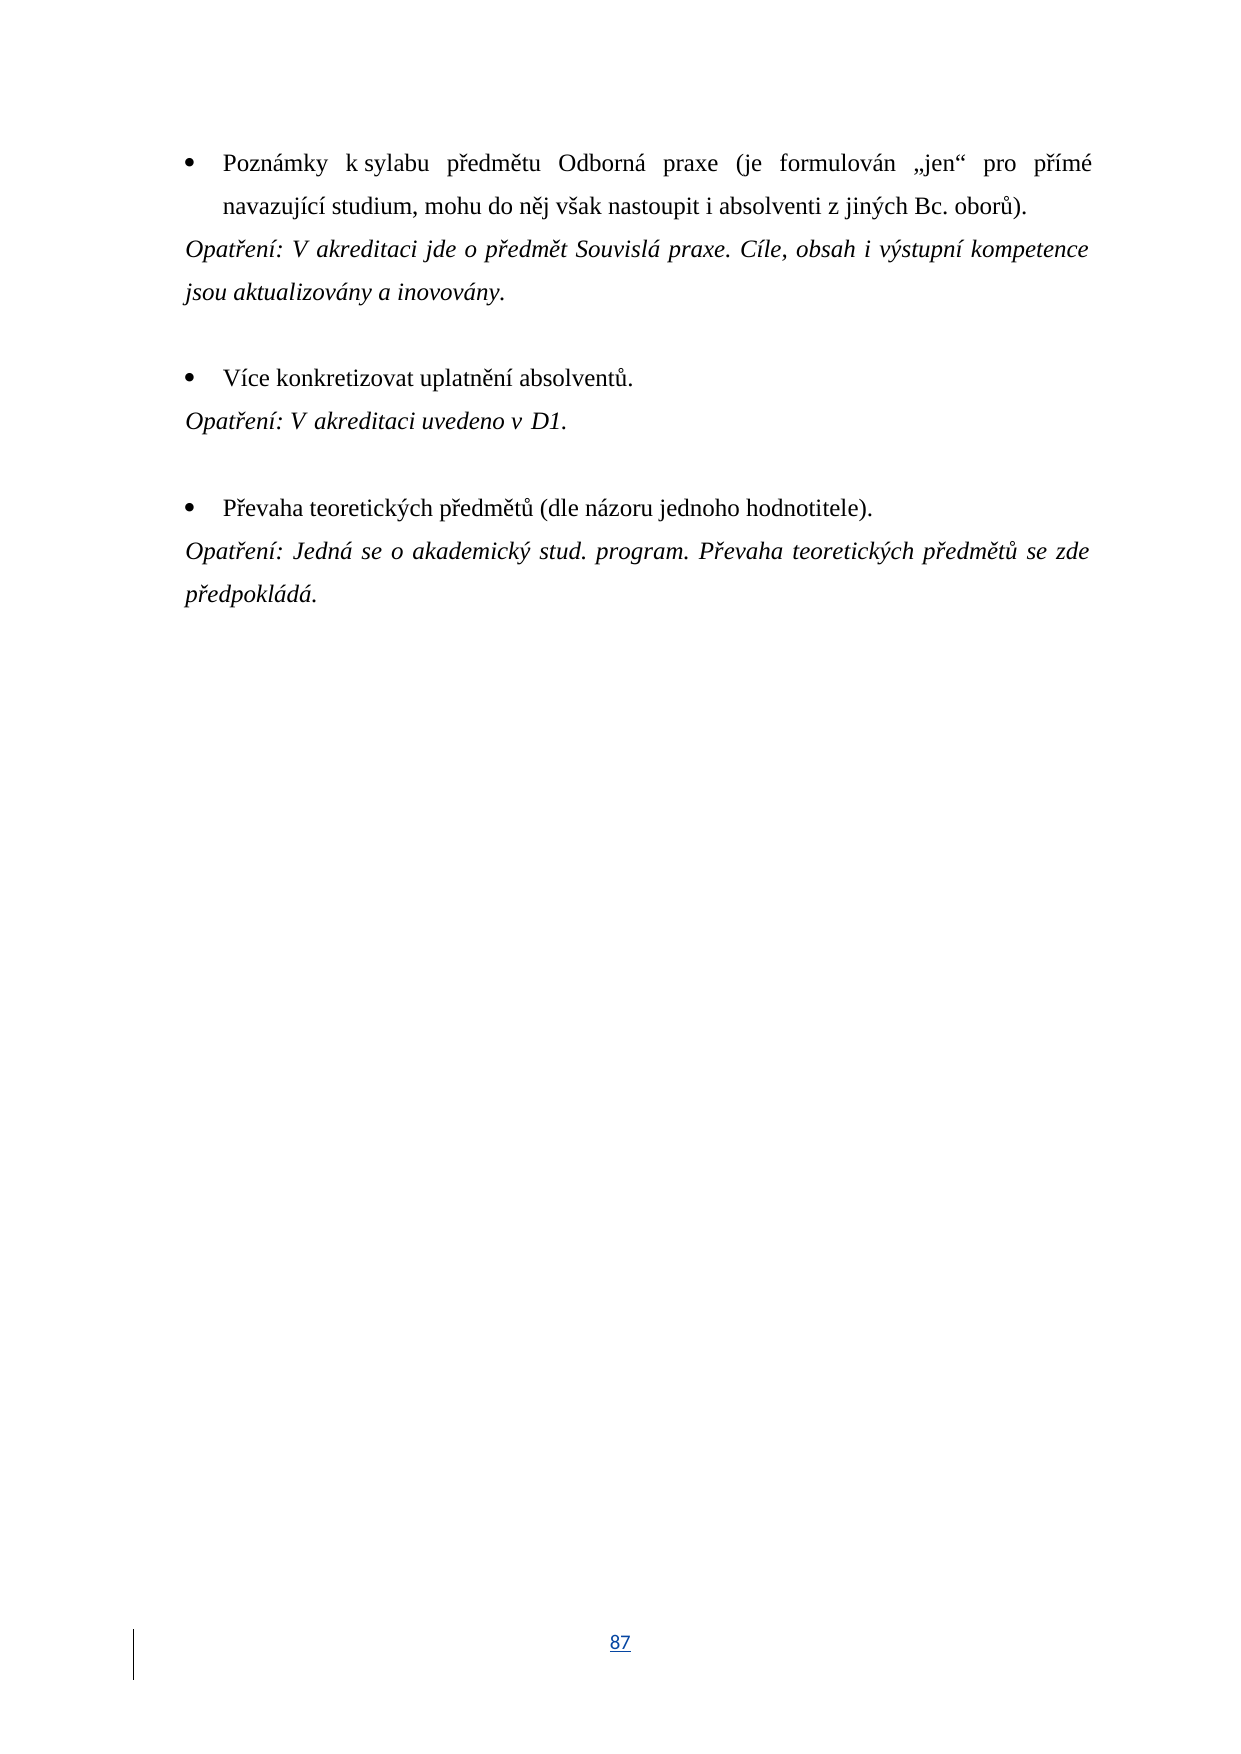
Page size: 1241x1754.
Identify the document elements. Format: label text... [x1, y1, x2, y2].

text Opatření: V akreditaci jde o předmět Souvislá praxe. Cíle, obsah i výstupní kompetence jsou aktualizovány a inovovány. [185, 234, 1093, 306]
text Opatření: V akreditaci uvedeno v D1. [185, 406, 1093, 435]
list Poznámky k sylabu předmětu Odborná praxe (je formulován „jen“ pro přímé navazující studium, mohu do něj však nastoupit i absolventi z jiných Bc. oborů). [185, 148, 1093, 219]
text Opatření: Jedná se o akademický stud. program. Převaha teoretických předmětů se zde předpokládá. [185, 536, 1093, 608]
list Převaha teoretických předmětů (dle názoru jednoho hodnotitele). [185, 493, 1093, 521]
list Více konkretizovat uplatnění absolventů. [185, 363, 1093, 392]
